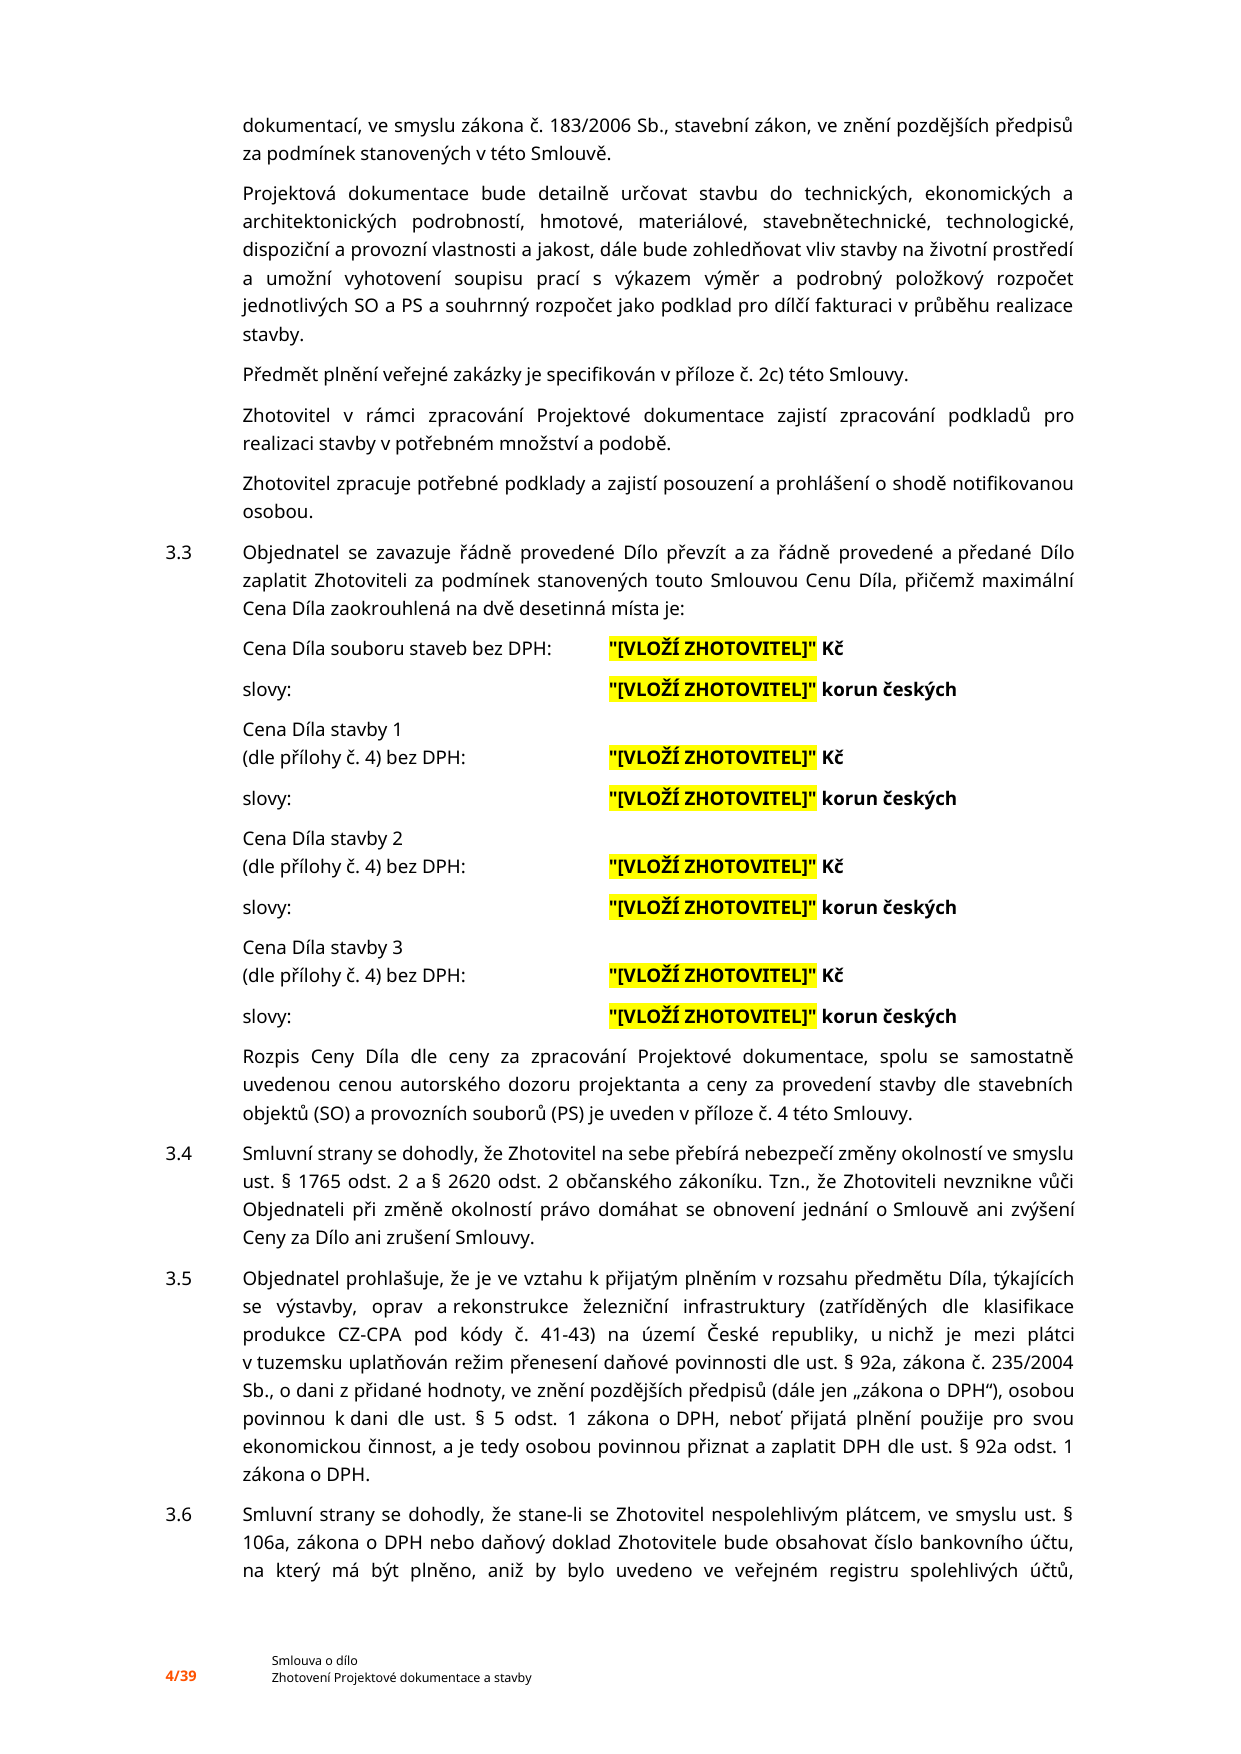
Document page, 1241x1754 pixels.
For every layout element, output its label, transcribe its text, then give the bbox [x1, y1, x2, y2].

text Zhotovitel zpracuje potřebné podklady a zajistí posouzení a prohlášení o shodě notifikovanou osobou. [242, 470, 1075, 524]
text Rozpis Ceny Díla dle ceny za zpracování Projektové dokumentace, spolu se samostatně uvedenou cenou autorského dozoru projektanta a ceny za provedení stavby dle stavebních objektů (SO) a provozních souborů (PS) je uveden v příloze č. 4 této Smlouvy. [242, 1044, 1075, 1125]
text (dle přílohy č. 4) bez DPH: "[VLOŽÍ ZHOTOVITEL]" Kč [242, 854, 609, 879]
text Předmět plnění veřejné zakázky je specifikován v příloze č. 2c) této Smlouvy. [242, 361, 1075, 387]
text slovy: "[VLOŽÍ ZHOTOVITEL]" korun českých [242, 676, 609, 702]
text slovy: "[VLOŽÍ ZHOTOVITEL]" korun českých [817, 785, 1075, 811]
text (dle přílohy č. 4) bez DPH: "[VLOŽÍ ZHOTOVITEL]" Kč [817, 854, 1075, 879]
text Smluvní strany se dohodly, že Zhotovitel na sebe přebírá nebezpečí změny okolností ve smyslu ust. § 1765 odst. 2 a § 2620 odst. 2 občanského zákoníku. Tzn., že Zhotoviteli nevznikne vůči Objednateli při změně okolností právo domáhat se obnovení jednání o Smlouvě ani zvýšení Ceny za Dílo ani zrušení Smlouvy. [165, 1140, 1075, 1250]
text Cena Díla stavby 2 [242, 826, 1075, 851]
text Cena Díla stavby 3 [242, 935, 1075, 960]
text Projektová dokumentace bude detailně určovat stavbu do technických, ekonomických a architektonických podrobností, hmotové, materiálové, stavebnětechnické, technologické, dispoziční a provozní vlastnosti a jakost, dále bude zohledňovat vliv stavby na životní prostředí a umožní vyhotovení soupisu prací s výkazem výměr a podrobný položkový rozpočet jednotlivých SO a PS a souhrnný rozpočet jako podklad pro dílčí fakturaci v průběhu realizace stavby. [242, 181, 1075, 346]
text slovy: "[VLOŽÍ ZHOTOVITEL]" korun českých [242, 785, 609, 811]
text slovy: "[VLOŽÍ ZHOTOVITEL]" korun českých [817, 894, 1075, 920]
text slovy: "[VLOŽÍ ZHOTOVITEL]" korun českých [242, 894, 609, 920]
text Cena Díla souboru staveb bez DPH: "[VLOŽÍ ZHOTOVITEL]" Kč [817, 636, 1075, 661]
text Cena Díla souboru staveb bez DPH: "[VLOŽÍ ZHOTOVITEL]" Kč [242, 636, 609, 661]
text (dle přílohy č. 4) bez DPH: "[VLOŽÍ ZHOTOVITEL]" Kč [242, 963, 609, 988]
text Objednatel prohlašuje, že je ve vztahu k přijatým plněním v rozsahu předmětu Díla, týkajících se výstavby, oprav a rekonstrukce železniční infrastruktury (zatříděných dle klasifikace produkce CZ-CPA pod kódy č. 41-43) na území České republiky, u nichž je mezi plátci v tuzemsku uplatňován režim přenesení daňové povinnosti dle ust. § 92a, zákona č. 235/2004 Sb., o dani z přidané hodnoty, ve znění pozdějších předpisů (dále jen „zákona o DPH“), osobou povinnou k dani dle ust. § 5 odst. 1 zákona o DPH, neboť přijatá plnění použije pro svou ekonomickou činnost, a je tedy osobou povinnou přiznat a zaplatit DPH dle ust. § 92a odst. 1 zákona o DPH. [165, 1265, 1075, 1487]
text Zhotovitel v rámci zpracování Projektové dokumentace zajistí zpracování podkladů pro realizaci stavby v potřebném množství a podobě. [242, 402, 1075, 455]
text slovy: "[VLOŽÍ ZHOTOVITEL]" korun českých [817, 676, 1075, 702]
text (dle přílohy č. 4) bez DPH: "[VLOŽÍ ZHOTOVITEL]" Kč [242, 744, 1075, 770]
text Objednatel se zavazuje řádně provedené Dílo převzít a za řádně provedené a předané Dílo zaplatit Zhotoviteli za podmínek stanovených touto Smlouvou Cenu Díla, přičemž maximální Cena Díla zaokrouhlená na dvě desetinná místa je: [165, 539, 1075, 621]
text (dle přílohy č. 4) bez DPH: "[VLOŽÍ ZHOTOVITEL]" Kč [817, 963, 1075, 988]
text Cena Díla stavby 1 [242, 717, 1075, 742]
text slovy: "[VLOŽÍ ZHOTOVITEL]" korun českých [242, 1003, 609, 1029]
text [242, 112, 1075, 166]
text slovy: "[VLOŽÍ ZHOTOVITEL]" korun českých [817, 1003, 1075, 1029]
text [165, 1502, 1075, 1583]
